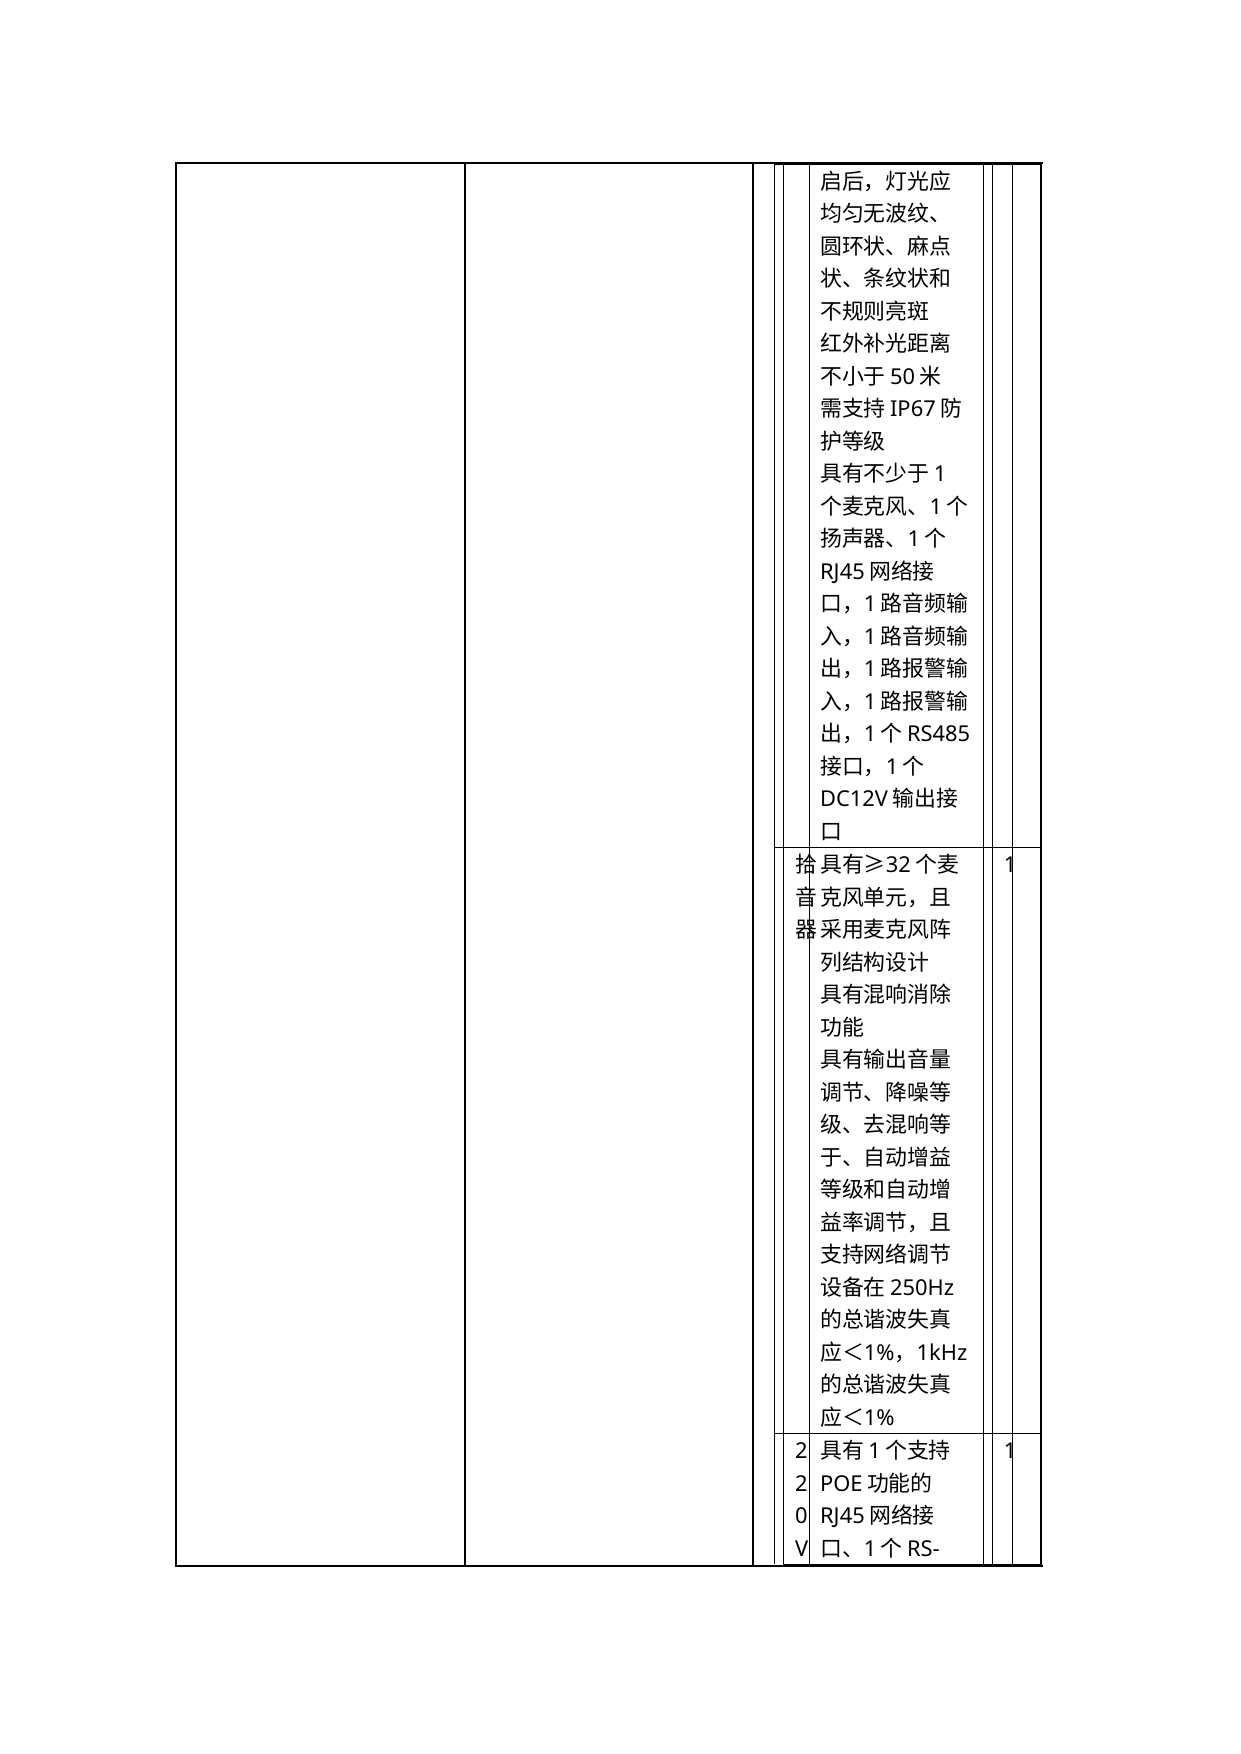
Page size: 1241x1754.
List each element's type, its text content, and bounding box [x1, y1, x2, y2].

table_cell [810, 848, 983, 1433]
table_cell [810, 1434, 983, 1564]
table_cell [993, 848, 1012, 1433]
table_cell [1013, 1434, 1040, 1564]
table_cell [466, 164, 752, 1565]
table_cell [784, 165, 809, 847]
table_cell [1013, 848, 1040, 1433]
table_cell [993, 1434, 1012, 1564]
table_cell [984, 1434, 992, 1564]
table_cell [984, 848, 992, 1433]
table_cell [784, 1434, 809, 1564]
table_cell [993, 165, 1012, 847]
table_cell [1013, 165, 1040, 847]
table_cell [784, 848, 809, 1433]
table_cell [810, 165, 983, 847]
table_cell [754, 164, 783, 1565]
table_cell [984, 165, 992, 847]
table_cell 1 [177, 164, 464, 1565]
